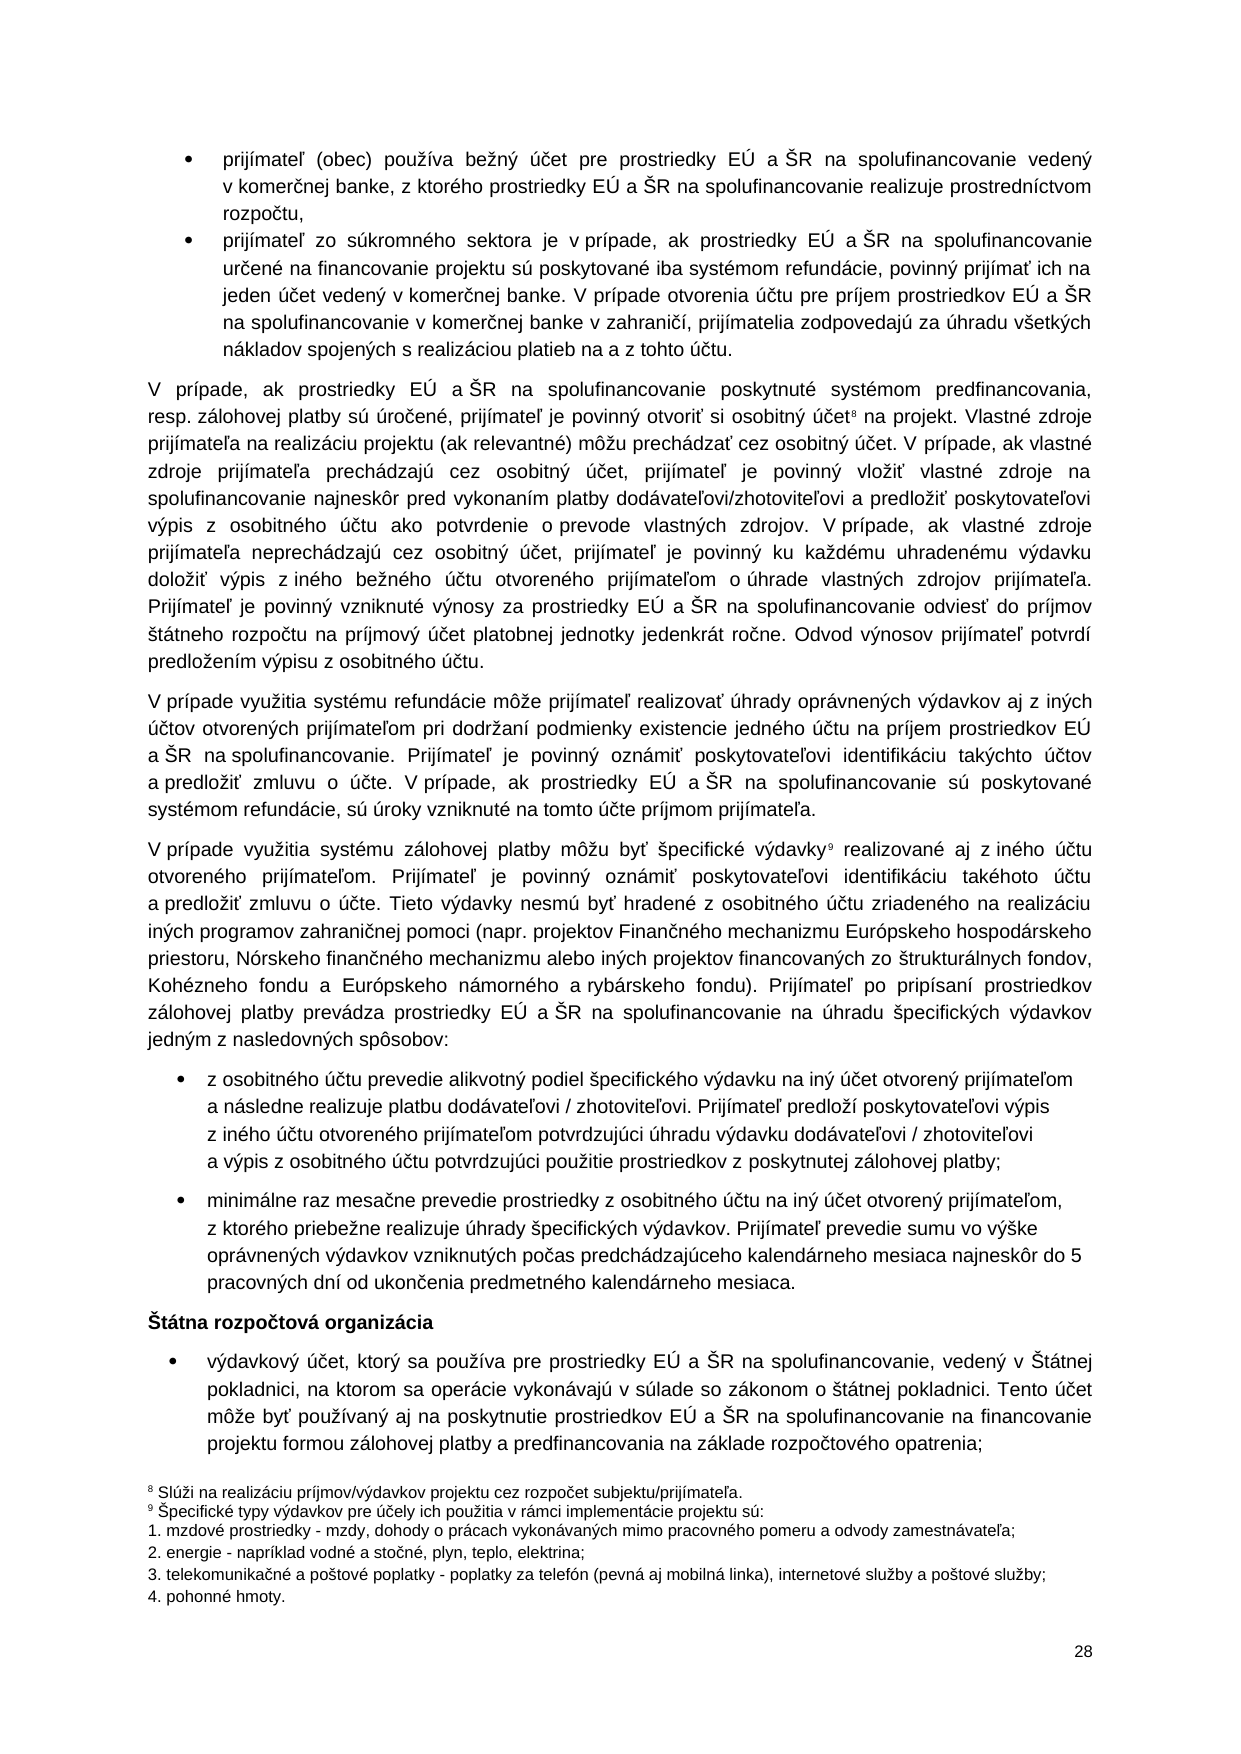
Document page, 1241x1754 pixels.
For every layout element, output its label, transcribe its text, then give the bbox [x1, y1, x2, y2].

list výdavkový účet, ktorý sa používa pre prostriedky EÚ a ŠR na spolufinancovanie, vedený v Štátnej pokladnici, na ktorom sa operácie vykonávajú v súlade so zákonom o štátnej pokladnici. Tento účet môže byť používaný aj na poskytnutie prostriedkov EÚ a ŠR na spolufinancovanie na financovanie projektu formou zálohovej platby a predfinancovania na základe rozpočtového opatrenia; [169, 1350, 1092, 1455]
text z osobitného účtu prevedie alikvotný podiel špecifického výdavku na iný účet otvorený prijímateľom a následne realizuje platbu dodávateľovi / zhotoviteľovi. Prijímateľ predloží poskytovateľovi výpis z iného účtu otvoreného prijímateľom potvrdzujúci úhradu výdavku dodávateľovi / zhotoviteľovi a výpis z osobitného účtu potvrdzujúci použitie prostriedkov z poskytnutej zálohovej platby; [177, 1068, 1092, 1172]
text Štátna rozpočtová organizácia [148, 1311, 1092, 1333]
text V prípade využitia systému refundácie môže prijímateľ realizovať úhrady oprávnených výdavkov aj z iných účtov otvorených prijímateľom pri dodržaní podmienky existencie jedného účtu na príjem prostriedkov EÚ a ŠR na spolufinancovanie. Prijímateľ je povinný oznámiť poskytovateľovi identifikáciu takýchto účtov a predložiť zmluvu o účte. V prípade, ak prostriedky EÚ a ŠR na spolufinancovanie sú poskytované systémom refundácie, sú úroky vzniknuté na tomto účte príjmom prijímateľa. [148, 689, 1092, 821]
text V prípade, ak prostriedky EÚ a ŠR na spolufinancovanie poskytnuté systémom predfinancovania, resp. zálohovej platby sú úročené, prijímateľ je povinný otvoriť si osobitný účet na projekt. Vlastné zdroje prijímateľa na realizáciu projektu (ak relevantné) môžu prechádzať cez osobitný účet. V prípade, ak vlastné zdroje prijímateľa prechádzajú cez osobitný účet, prijímateľ je povinný vložiť vlastné zdroje na spolufinancovanie najneskôr pred vykonaním platby dodávateľovi/zhotoviteľovi a predložiť poskytovateľovi výpis z osobitného účtu ako potvrdenie o prevode vlastných zdrojov. V prípade, ak vlastné zdroje prijímateľa neprechádzajú cez osobitný účet, prijímateľ je povinný ku každému uhradenému výdavku doložiť výpis z iného bežného účtu otvoreného prijímateľom o úhrade vlastných zdrojov prijímateľa. Prijímateľ je povinný vzniknuté výnosy za prostriedky EÚ a ŠR na spolufinancovanie odviesť do príjmov štátneho rozpočtu na príjmový účet platobnej jednotky jedenkrát ročne. Odvod výnosov prijímateľ potvrdí predložením výpisu z osobitného účtu. [148, 378, 1092, 672]
text V prípade využitia systému zálohovej platby môžu byť špecifické výdavky realizované aj z iného účtu otvoreného prijímateľom. Prijímateľ je povinný oznámiť poskytovateľovi identifikáciu takéhoto účtu a predložiť zmluvu o účte. Tieto výdavky nesmú byť hradené z osobitného účtu zriadeného na realizáciu iných programov zahraničnej pomoci (napr. projektov Finančného mechanizmu Európskeho hospodárskeho priestoru, Nórskeho finančného mechanizmu alebo iných projektov financovaných zo štrukturálnych fondov, Kohézneho fondu a Európskeho námorného a rybárskeho fondu). Prijímateľ po pripísaní prostriedkov zálohovej platby prevádza prostriedky EÚ a ŠR na spolufinancovanie na úhradu špecifických výdavkov jedným z nasledovných spôsobov: [148, 838, 1092, 1051]
text minimálne raz mesačne prevedie prostriedky z osobitného účtu na iný účet otvorený prijímateľom, z ktorého priebežne realizuje úhrady špecifických výdavkov. Prijímateľ prevedie sumu vo výške oprávnených výdavkov vzniknutých počas predchádzajúceho kalendárneho mesiaca najneskôr do 5 pracovných dní od ukončenia predmetného kalendárneho mesiaca. [177, 1189, 1092, 1294]
list prijímateľ zo súkromného sektora je v prípade, ak prostriedky EÚ a ŠR na spolufinancovanie určené na financovanie projektu sú poskytované iba systémom refundácie, povinný prijímať ich na jeden účet vedený v komerčnej banke. V prípade otvorenia účtu pre príjem prostriedkov EÚ a ŠR na spolufinancovanie v komerčnej banke v zahraničí, prijímatelia zodpovedajú za úhradu všetkých nákladov spojených s realizáciou platieb na a z tohto účtu. [185, 229, 1092, 361]
list prijímateľ (obec) používa bežný účet pre prostriedky EÚ a ŠR na spolufinancovanie vedený v komerčnej banke, z ktorého prostriedky EÚ a ŠR na spolufinancovanie realizuje prostredníctvom rozpočtu, [185, 148, 1092, 225]
